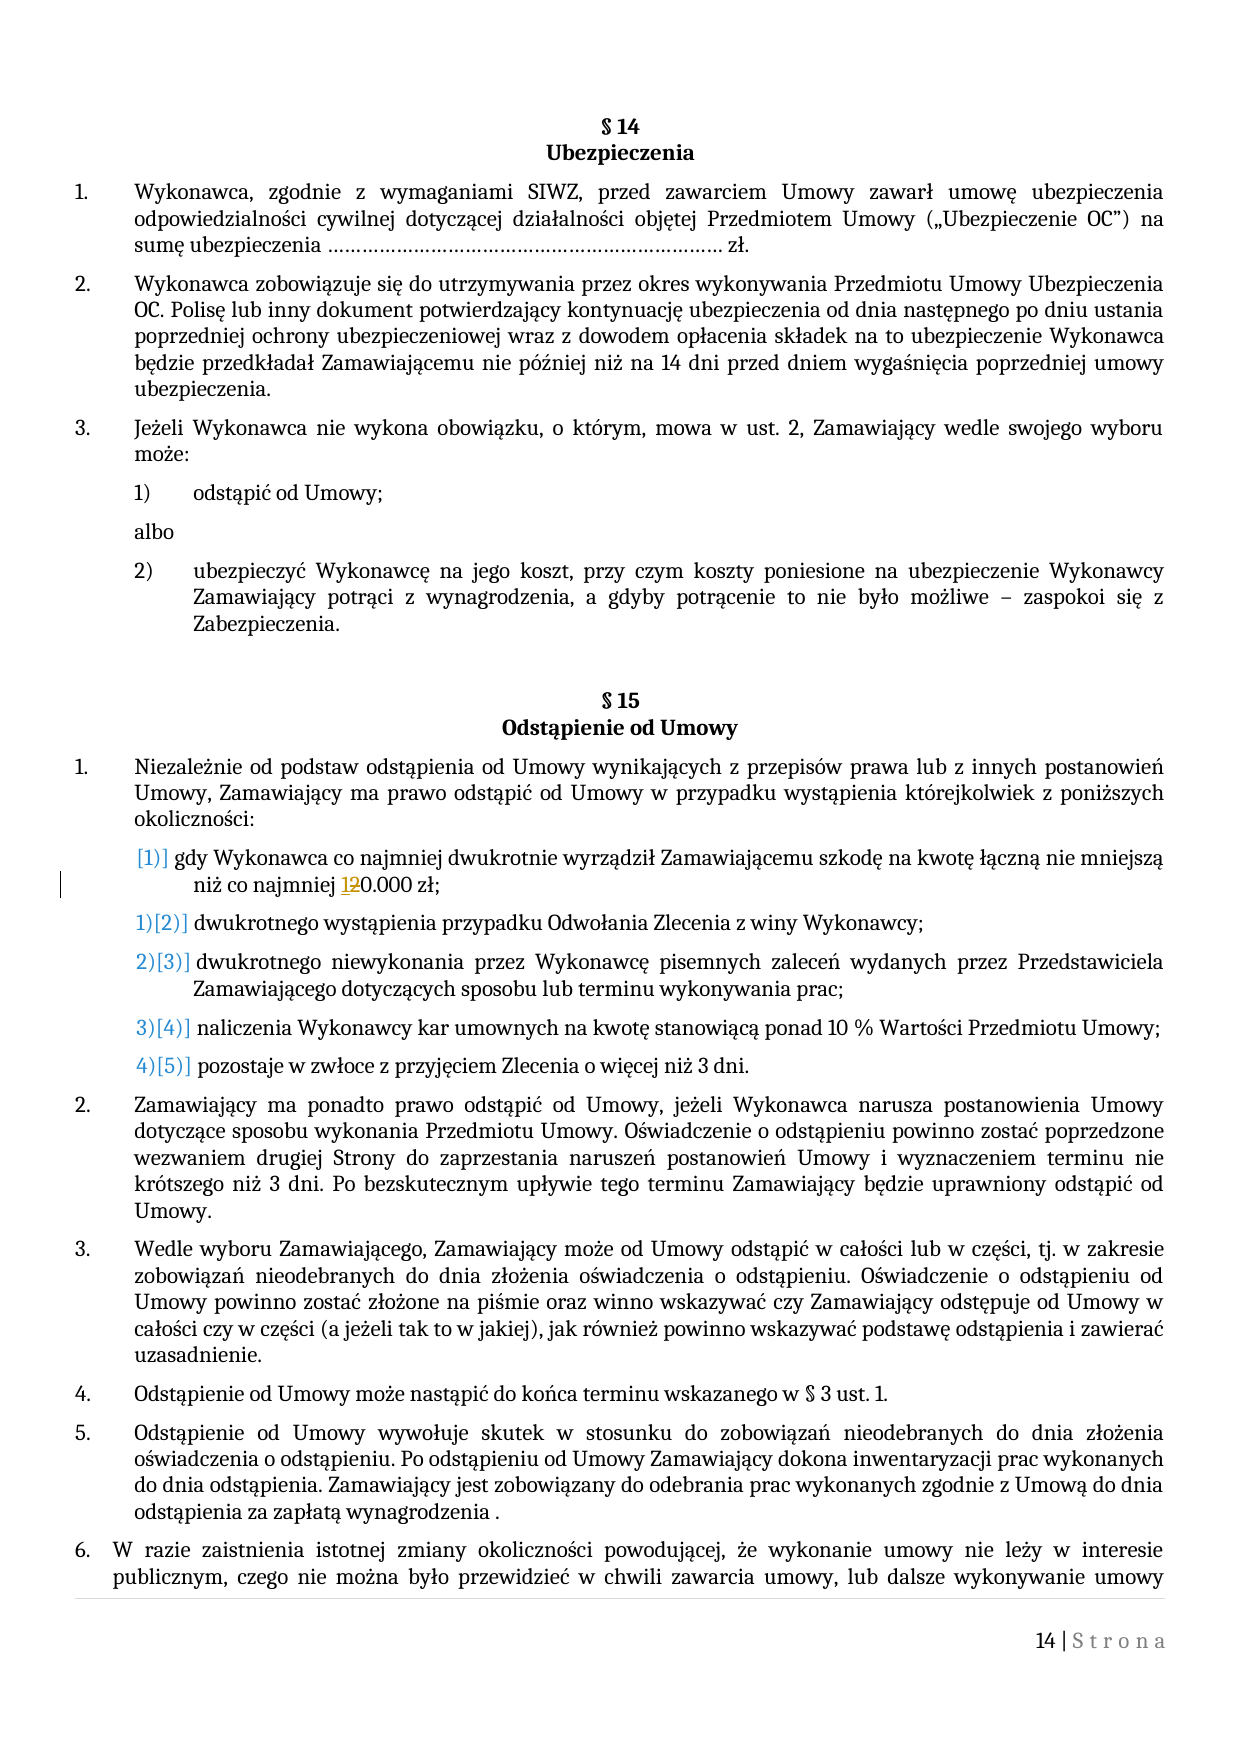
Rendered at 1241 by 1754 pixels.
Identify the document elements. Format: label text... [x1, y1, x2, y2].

list Wedle wyboru Zamawiającego, Zamawiający może od Umowy odstąpić w całości lub w części, tj. w zakresie zobowiązań nieodebranych do dnia złożenia oświadczenia o odstąpieniu. Oświadczenie o odstąpieniu od Umowy powinno zostać złożone na piśmie oraz winno wskazywać czy Zamawiający odstępuje od Umowy w całości czy w części (a jeżeli tak to w jakiej), jak również powinno wskazywać podstawę odstąpienia i zawierać uzasadnienie. [75, 1236, 1165, 1368]
text albo [134, 519, 1165, 545]
list dwukrotnego niewykonania przez Wykonawcę pisemnych zaleceń wydanych przez Przedstawiciela Zamawiającego dotyczących sposobu lub terminu wykonywania prac; [136, 949, 1165, 1002]
list odstąpić od Umowy; [134, 480, 1165, 506]
list ubezpieczyć Wykonawcę na jego koszt, przy czym koszty poniesione na ubezpieczenie Wykonawcy Zamawiający potrąci z wynagrodzenia, a gdyby potrącenie to nie było możliwe – zaspokoi się z Zabezpieczenia. [134, 558, 1165, 637]
list Wykonawca, zgodnie z wymaganiami SIWZ, przed zawarciem Umowy zawarł umowę ubezpieczenia odpowiedzialności cywilnej dotyczącej działalności objętej Przedmiotem Umowy („Ubezpieczenie OC”) na sumę ubezpieczenia …………………………………………………………… zł. [75, 179, 1165, 258]
list Jeżeli Wykonawca nie wykona obowiązku, o którym, mowa w ust. 2, Zamawiający wedle swojego wyboru może: [75, 415, 1165, 468]
list dwukrotnego wystąpienia przypadku Odwołania Zlecenia z winy Wykonawcy; [136, 910, 1165, 937]
list Wykonawca zobowiązuje się do utrzymywania przez okres wykonywania Przedmiotu Umowy Ubezpieczenia OC. Polisę lub inny dokument potwierdzający kontynuację ubezpieczenia od dnia następnego po dniu ustania poprzedniej ochrony ubezpieczeniowej wraz z dowodem opłacenia składek na to ubezpieczenie Wykonawca będzie przedkładał Zamawiającemu nie później niż na 14 dni przed dniem wygaśnięcia poprzedniej umowy ubezpieczenia. [75, 271, 1165, 402]
text § 14 Ubezpieczenia [75, 114, 1165, 167]
list Zamawiający ma ponadto prawo odstąpić od Umowy, jeżeli Wykonawca narusza postanowienia Umowy dotyczące sposobu wykonania Przedmiotu Umowy. Oświadczenie o odstąpieniu powinno zostać poprzedzone wezwaniem drugiej Strony do zaprzestania naruszeń postanowień Umowy i wyznaczeniem terminu nie krótszego niż 3 dni. Po bezskutecznym upływie tego terminu Zamawiający będzie uprawniony odstąpić od Umowy. [75, 1092, 1165, 1224]
list Odstąpienie od Umowy wywołuje skutek w stosunku do zobowiązań nieodebranych do dnia złożenia oświadczenia o odstąpieniu. Po odstąpieniu od Umowy Zamawiający dokona inwentaryzacji prac wykonanych do dnia odstąpienia. Zamawiający jest zobowiązany do odebrania prac wykonanych zgodnie z Umową do dnia odstąpienia za zapłatą wynagrodzenia . [75, 1419, 1165, 1525]
list gdy Wykonawca co najmniej dwukrotnie wyrządził Zamawiającemu szkodę na kwotę łączną nie mniejszą niż co najmniej 0.000 zł; [136, 845, 1165, 898]
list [75, 1537, 1165, 1590]
list naliczenia Wykonawcy kar umownych na kwotę stanowiącą ponad 10 % Wartości Przedmiotu Umowy; [136, 1014, 1165, 1041]
list pozostaje w zwłoce z przyjęciem Zlecenia o więcej niż 3 dni. [136, 1053, 1165, 1079]
list Odstąpienie od Umowy może nastąpić do końca terminu wskazanego w § 3 ust. 1. [75, 1381, 1165, 1407]
list Niezależnie od podstaw odstąpienia od Umowy wynikających z przepisów prawa lub z innych postanowień Umowy, Zamawiający ma prawo odstąpić od Umowy w przypadku wystąpienia którejkolwiek z poniższych okoliczności: [75, 753, 1165, 832]
text § 15 Odstąpienie od Umowy [75, 688, 1165, 741]
